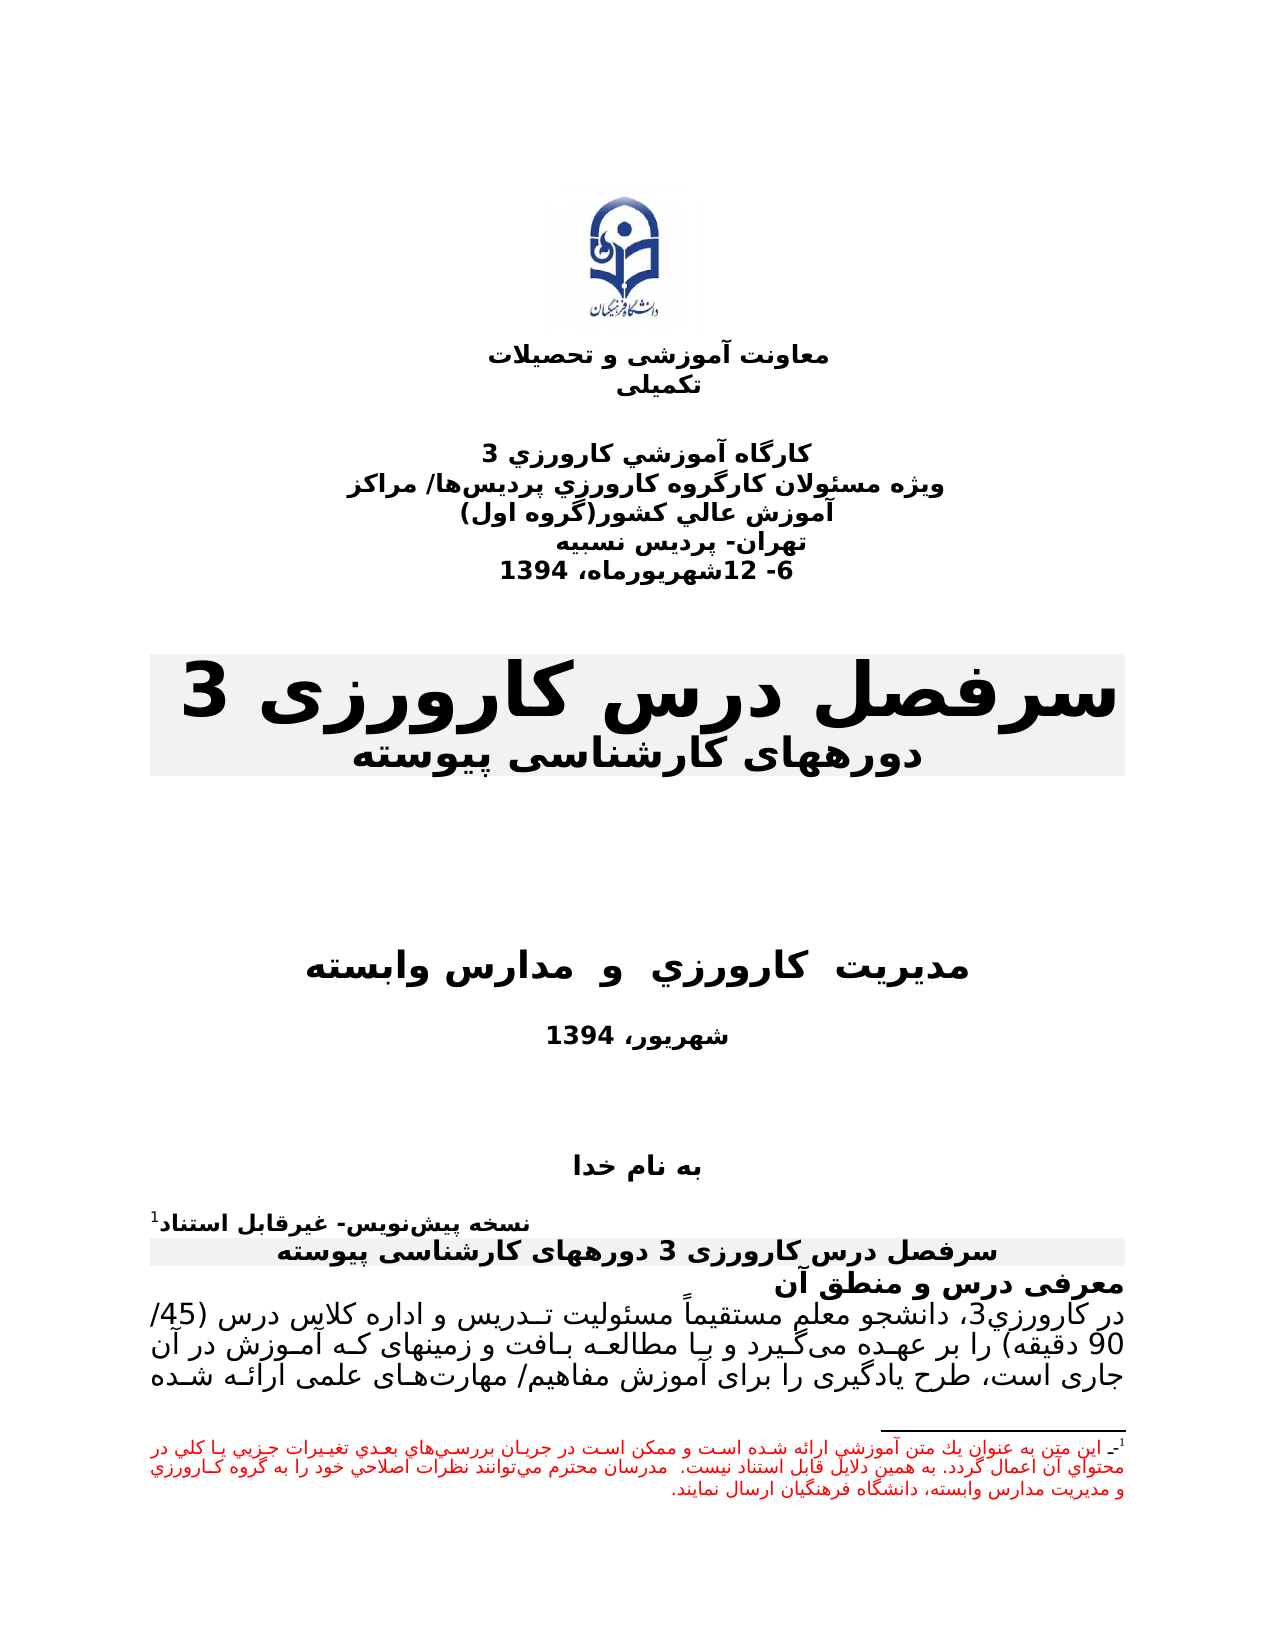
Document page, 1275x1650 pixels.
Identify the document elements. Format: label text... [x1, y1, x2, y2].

text دورههای کارشناسی پیوسته [150, 732, 1125, 776]
text سرفصل درس کارورزی 3 دورههای کارشناسی پیوسته [150, 1238, 1125, 1266]
text نسخه پيش‌نويس- غيرقابل استناد [150, 1208, 1125, 1238]
text سرفصل درس کارورزی 3 [150, 654, 1125, 732]
text شهريور، 1394 [150, 1021, 1125, 1050]
text معرفی درس و منطق آن [150, 1266, 1125, 1300]
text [150, 1300, 1125, 1392]
text به نام خدا [150, 1151, 1125, 1182]
text مديريت كارورزي و مدارس وابسته [150, 944, 1125, 987]
